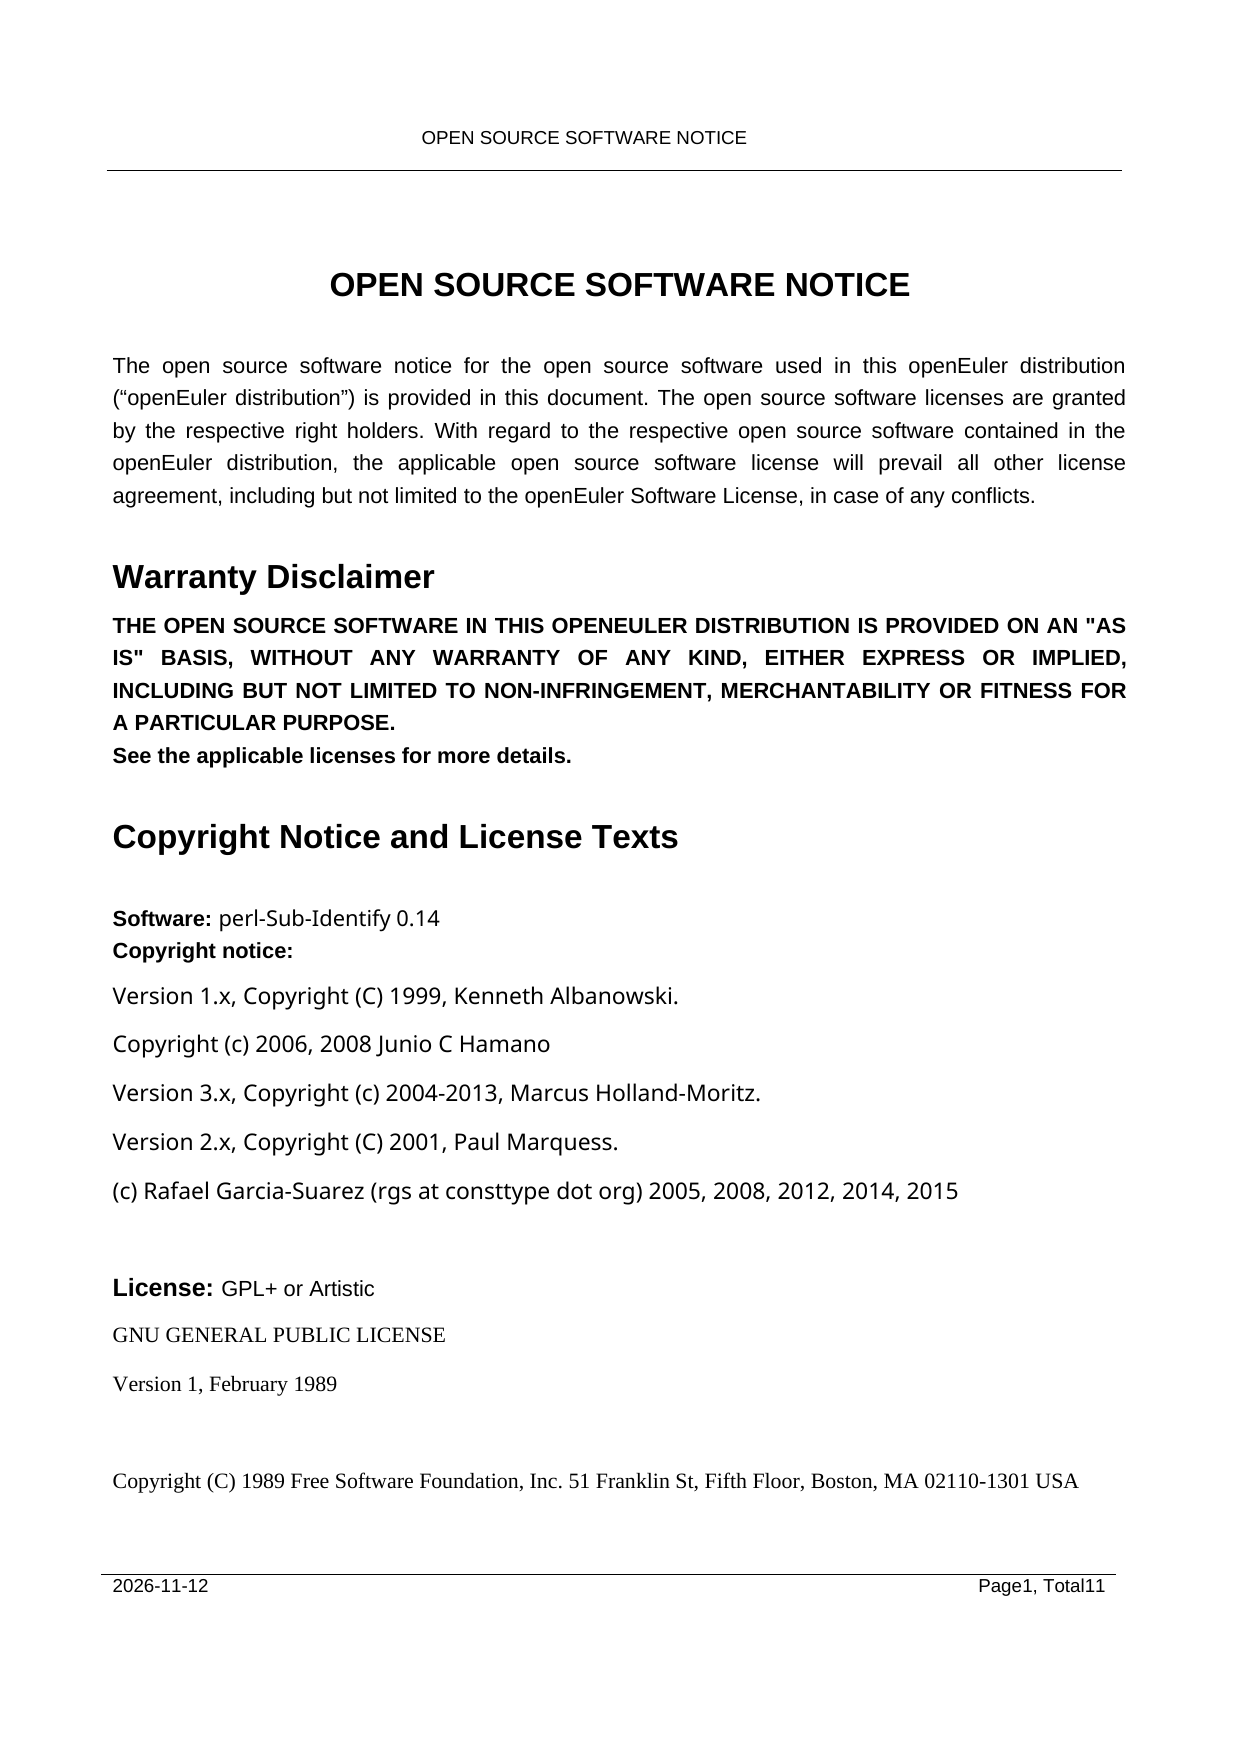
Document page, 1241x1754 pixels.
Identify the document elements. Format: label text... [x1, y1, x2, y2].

text License: GPL+ or Artistic [112, 1272, 1128, 1304]
text Copyright Notice and License Texts [112, 804, 1128, 869]
text THE OPEN SOURCE SOFTWARE IN THIS OPENEULER DISTRIBUTION IS PROVIDED ON AN "AS IS" BASIS, WITHOUT ANY WARRANTY OF ANY KIND, EITHER EXPRESS OR IMPLIED, INCLUDING BUT NOT LIMITED TO NON-INFRINGEMENT, MERCHANTABILITY OR FITNESS FOR A PARTICULAR PURPOSE. See the applicable licenses for more details. [112, 609, 1128, 771]
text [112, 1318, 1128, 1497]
text OPEN SOURCE SOFTWARE NOTICE [112, 251, 1128, 316]
text The open source software notice for the open source software used in this openEuler distribution (“openEuler distribution”) is provided in this document. The open source software licenses are granted by the respective right holders. With regard to the respective open source software contained in the openEuler distribution, the applicable open source software license will prevail all other license agreement, including but not limited to the openEuler Software License, in case of any conflicts. [112, 349, 1128, 511]
text Copyright notice: [112, 934, 1128, 966]
text Warranty Disclaimer [112, 544, 1128, 609]
text Software: perl-Sub-Identify 0.14 [112, 901, 1128, 934]
text Version 1.x, Copyright (C) 1999, Kenneth Albanowski. Copyright (c) 2006, 2008 Junio C Hamano Version 3.x, Copyright (c) 2004-2013, Marcus Holland-Moritz. Version 2.x, Copyright (C) 2001, Paul Marquess. (c) Rafael Garcia-Suarez (rgs at consttype dot org) 2005, 2008, 2012, 2014, 2015 [112, 979, 1128, 1255]
